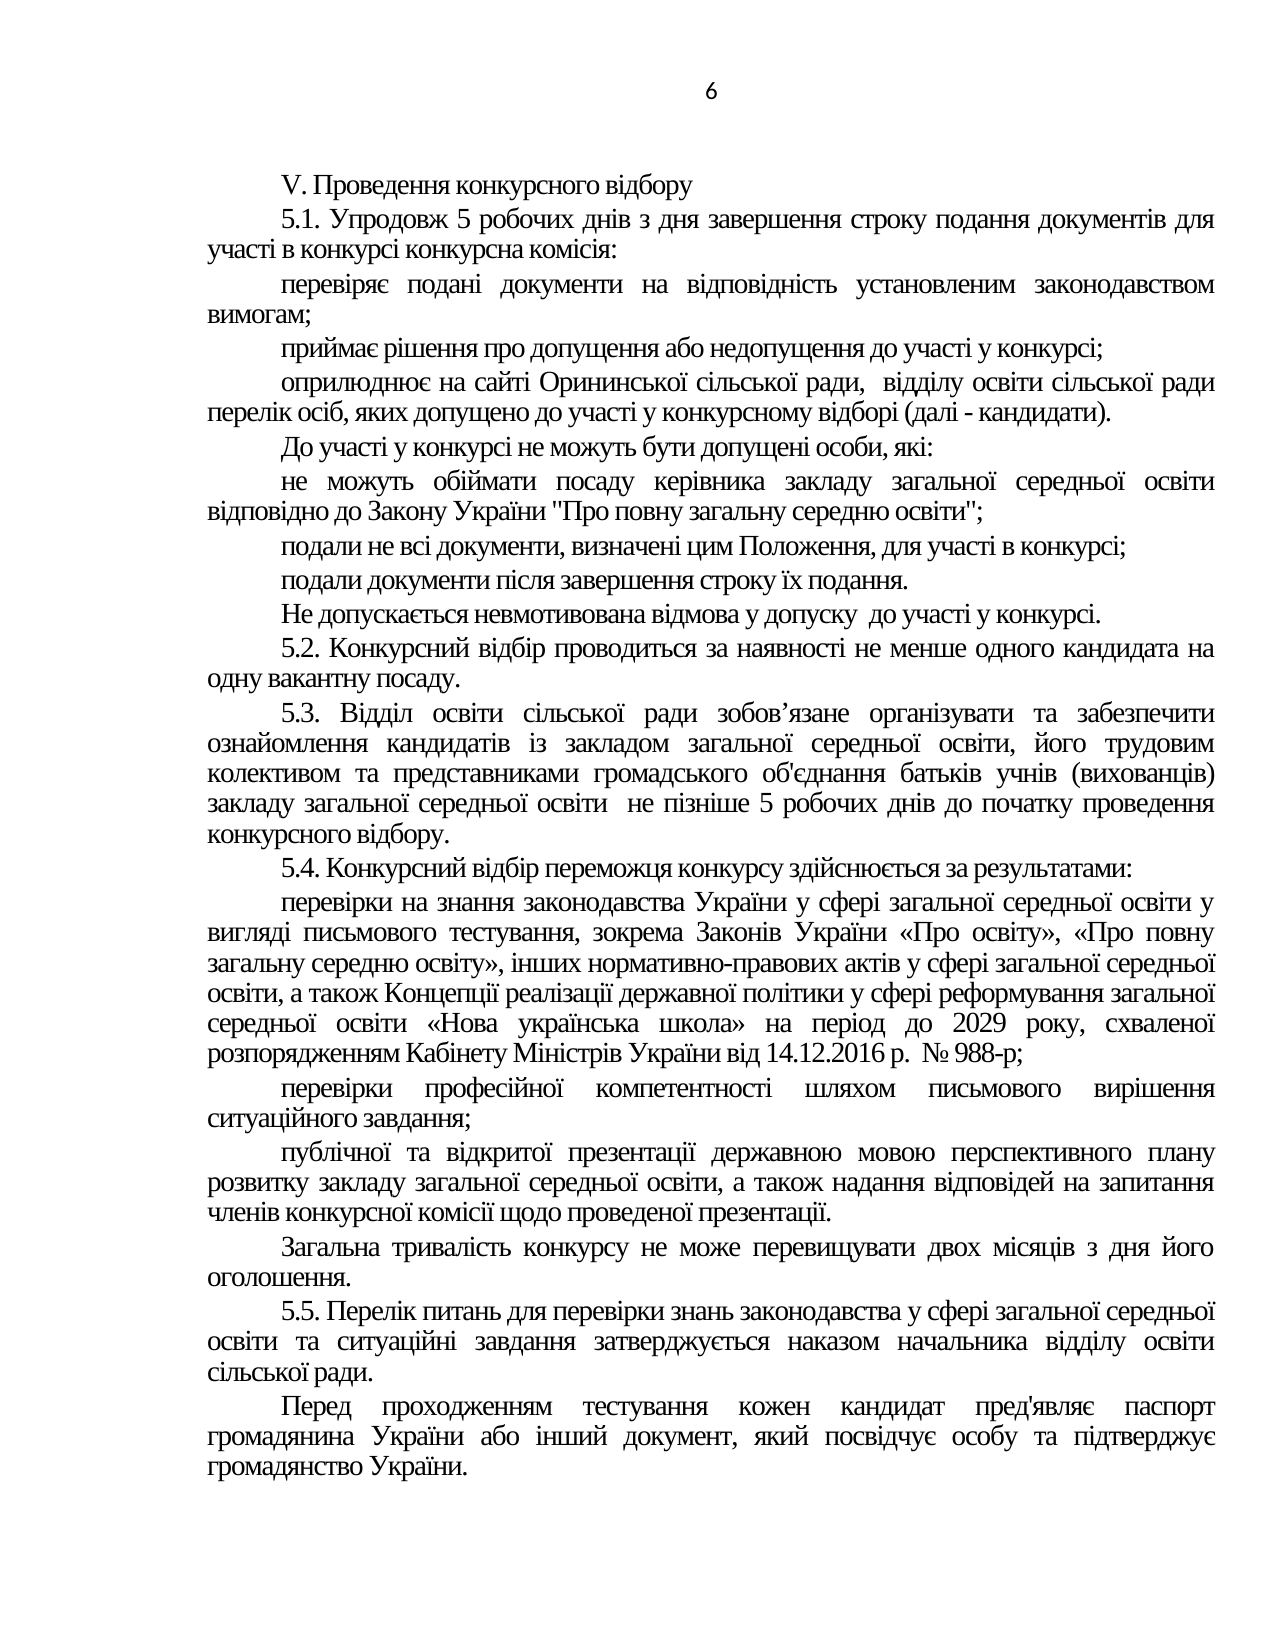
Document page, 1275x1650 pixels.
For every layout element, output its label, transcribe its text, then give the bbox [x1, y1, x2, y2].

text публічної та відкритої презентації державною мовою перспективного плану розвитку закладу загальної середньої освіти, а також надання відповідей на запитання членів конкурсної комісії щодо проведеної презентації. [207, 1137, 1216, 1232]
text перевірки професійної компетентності шляхом письмового вирішення ситуаційного завдання; [207, 1073, 1216, 1137]
text 5.2. Конкурсний відбір проводиться за наявності не менше одного кандидата на одну вакантну посаду. [207, 634, 1216, 698]
text Загальна тривалість конкурсу не може перевищувати двох місяців з дня його оголошення. [207, 1232, 1216, 1297]
text 5.5. Перелік питань для перевірки знань законодавства у сфері загальної середньої освіти та ситуаційні завдання затверджується наказом начальника відділу освіти сільської ради. [207, 1297, 1216, 1391]
text оприлюднює на сайті Орининської сільської ради, відділу освіти сільської ради перелік осіб, яких допущено до участі у конкурсному відборі (далі - кандидати). [207, 368, 1216, 432]
text Не допускається невмотивована відмова у допуску до участі у конкурсі. [207, 599, 1216, 634]
text Перед проходженням тестування кожен кандидат пред'являє паспорт громадянина України або інший документ, який посвідчує особу та підтверджує громадянство України. [207, 1391, 1216, 1486]
text До участі у конкурсі не можуть бути допущені особи, які: [207, 432, 1216, 467]
text 5.3. Відділ освіти сільської ради зобов’язане організувати та забезпечити ознайомлення кандидатів із закладом загальної середньої освіти, його трудовим колективом та представниками громадського об'єднання батьків учнів (вихованців) закладу загальної середньої освіти не пізніше 5 робочих днів до початку проведення конкурсного відбору. [207, 698, 1216, 853]
text подали не всі документи, визначені цим Положення, для участі в конкурсі; [207, 531, 1216, 565]
text не можуть обіймати посаду керівника закладу загальної середньої освіти відповідно до Закону України "Про повну загальну середню освіти"; [207, 467, 1216, 531]
text 5.4. Конкурсний відбір переможця конкурсу здійснюється за результатами: [207, 853, 1216, 888]
text перевірки на знання законодавства України у сфері загальної середньої освіти у вигляді письмового тестування, зокрема Законів України «Про освіту», «Про повну загальну середню освіту», інших нормативно-правових актів у сфері загальної середньої освіти, а також Концепції реалізації державної політики у сфері реформування загальної середньої освіти «Нова українська школа» на період до 2029 року, схваленої розпорядженням Кабінету Міністрів України від 14.12.2016 р. № 988-р; [207, 888, 1216, 1073]
text подали документи після завершення строку їх подання. [207, 565, 1216, 599]
text V. Проведення конкурсного відбору [207, 170, 1216, 204]
text перевіряє подані документи на відповідність установленим законодавством вимогам; [207, 269, 1216, 333]
text приймає рішення про допущення або недопущення до участі у конкурсі; [207, 333, 1216, 368]
text 5.1. Упродовж 5 робочих днів з дня завершення строку подання документів для участі в конкурсі конкурсна комісія: [207, 204, 1216, 269]
